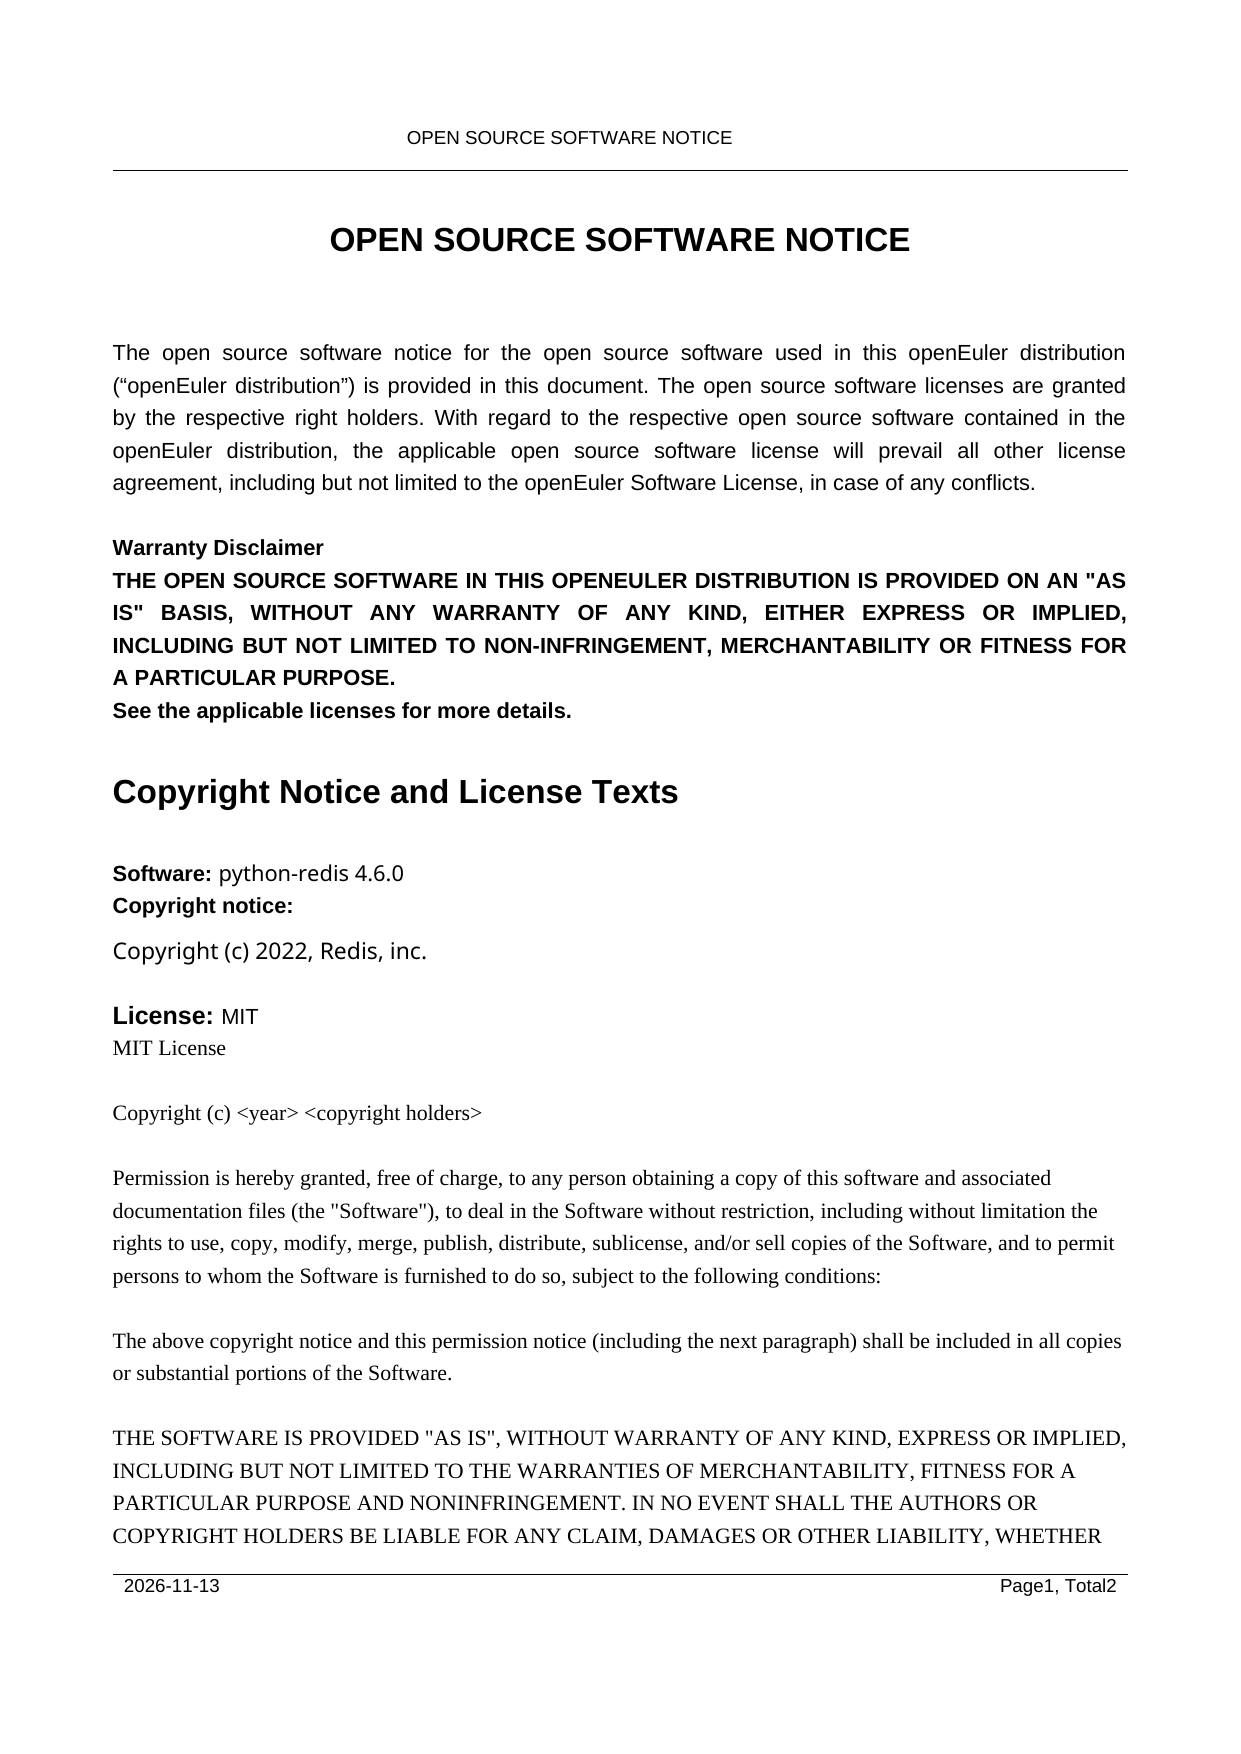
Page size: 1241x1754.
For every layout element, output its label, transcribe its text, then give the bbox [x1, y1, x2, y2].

title Software: python-redis 4.6.0 [112, 856, 1128, 889]
text THE OPEN SOURCE SOFTWARE IN THIS OPENEULER DISTRIBUTION IS PROVIDED ON AN "AS IS" BASIS, WITHOUT ANY WARRANTY OF ANY KIND, EITHER EXPRESS OR IMPLIED, INCLUDING BUT NOT LIMITED TO NON-INFRINGEMENT, MERCHANTABILITY OR FITNESS FOR A PARTICULAR PURPOSE. See the applicable licenses for more details. [112, 564, 1128, 726]
text Copyright Notice and License Texts [112, 759, 1128, 824]
text Warranty Disclaimer [112, 531, 1128, 564]
text OPEN SOURCE SOFTWARE NOTICE [112, 206, 1128, 271]
text License: MIT [112, 999, 1128, 1031]
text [112, 1031, 1128, 1551]
text The open source software notice for the open source software used in this openEuler distribution (“openEuler distribution”) is provided in this document. The open source software licenses are granted by the respective right holders. With regard to the respective open source software contained in the openEuler distribution, the applicable open source software license will prevail all other license agreement, including but not limited to the openEuler Software License, in case of any conflicts. [112, 336, 1128, 499]
text Copyright (c) 2022, Redis, inc. [112, 934, 1128, 999]
text Copyright notice: [112, 889, 1128, 921]
